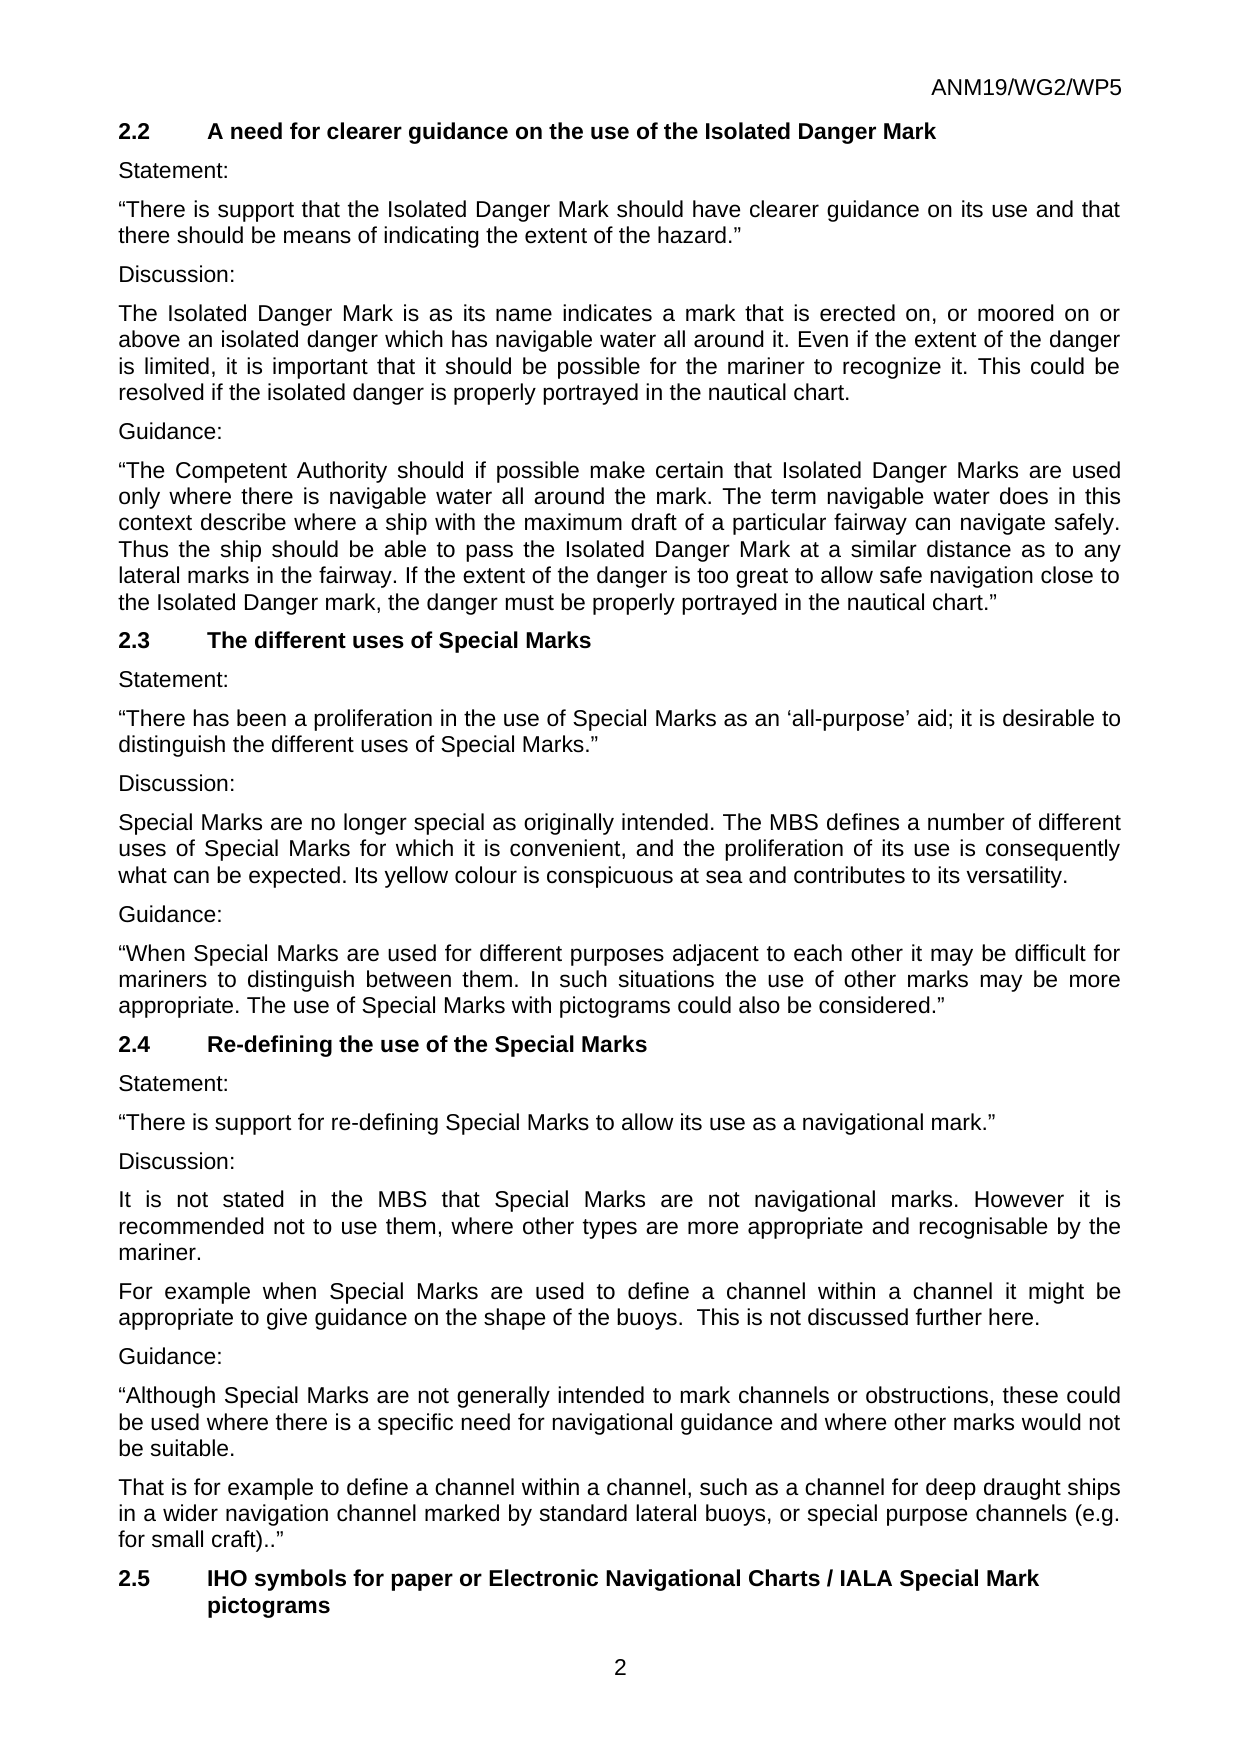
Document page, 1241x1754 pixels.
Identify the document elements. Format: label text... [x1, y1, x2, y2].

text “Although Special Marks are not generally intended to mark channels or obstructions, these could be used where there is a specific need for navigational guidance and where other marks would not be suitable. [118, 1382, 1122, 1461]
text Special Marks are no longer special as originally intended. The MBS defines a number of different uses of Special Marks for which it is convenient, and the proliferation of its use is consequently what can be expected. Its yellow colour is conspicuous at sea and contributes to its versatility. [118, 809, 1122, 888]
text “The Competent Authority should if possible make certain that Isolated Danger Marks are used only where there is navigable water all around the mark. The term navigable water does in this context describe where a ship with the maximum draft of a particular fairway can navigate safely. Thus the ship should be able to pass the Isolated Danger Mark at a similar distance as to any lateral marks in the fairway. If the extent of the danger is too great to allow safe navigation close to the Isolated Danger mark, the danger must be properly portrayed in the nautical chart.” [118, 457, 1122, 615]
subtitle IHO symbols for paper or Electronic Navigational Charts / IALA Special Mark pictograms [118, 1565, 1122, 1618]
text “There is support that the Isolated Danger Mark should have clearer guidance on its use and that there should be means of indicating the extent of the hazard.” [118, 196, 1122, 248]
text That is for example to define a channel within a channel, such as a channel for deep draught ships in a wider navigation channel marked by standard lateral buoys, or special purpose channels (e.g. for small craft)..” [118, 1474, 1122, 1553]
subtitle The different uses of Special Marks [118, 627, 1122, 654]
text The Isolated Danger Mark is as its name indicates a mark that is erected on, or moored on or above an isolated danger which has navigable water all around it. Even if the extent of the danger is limited, it is important that it should be possible for the mariner to recognize it. This could be resolved if the isolated danger is properly portrayed in the nautical chart. [118, 300, 1122, 405]
text Guidance: [118, 901, 1122, 927]
text Guidance: [118, 418, 1122, 444]
subtitle Re-defining the use of the Special Marks [118, 1031, 1122, 1057]
text “There is support for re-defining Special Marks to allow its use as a navigational mark.” [118, 1109, 1122, 1135]
text It is not stated in the MBS that Special Marks are not navigational marks. However it is recommended not to use them, where other types are more appropriate and recognisable by the mariner. [118, 1186, 1122, 1266]
text For example when Special Marks are used to define a channel within a channel it might be appropriate to give guidance on the shape of the buoys. This is not discussed further here. [118, 1278, 1122, 1331]
text “When Special Marks are used for different purposes adjacent to each other it may be difficult for mariners to distinguish between them. In such situations the use of other marks may be more appropriate. The use of Special Marks with pictograms could also be considered.” [118, 939, 1122, 1018]
text Discussion: [118, 1148, 1122, 1174]
text Statement: [118, 157, 1122, 183]
text Discussion: [118, 770, 1122, 797]
text Discussion: [118, 261, 1122, 287]
text Statement: [118, 1070, 1122, 1096]
text Statement: [118, 666, 1122, 692]
subtitle A need for clearer guidance on the use of the Isolated Danger Mark [118, 118, 1122, 144]
text “There has been a proliferation in the use of Special Marks as an ‘all-purpose’ aid; it is desirable to distinguish the different uses of Special Marks.” [118, 705, 1122, 758]
text Guidance: [118, 1343, 1122, 1369]
